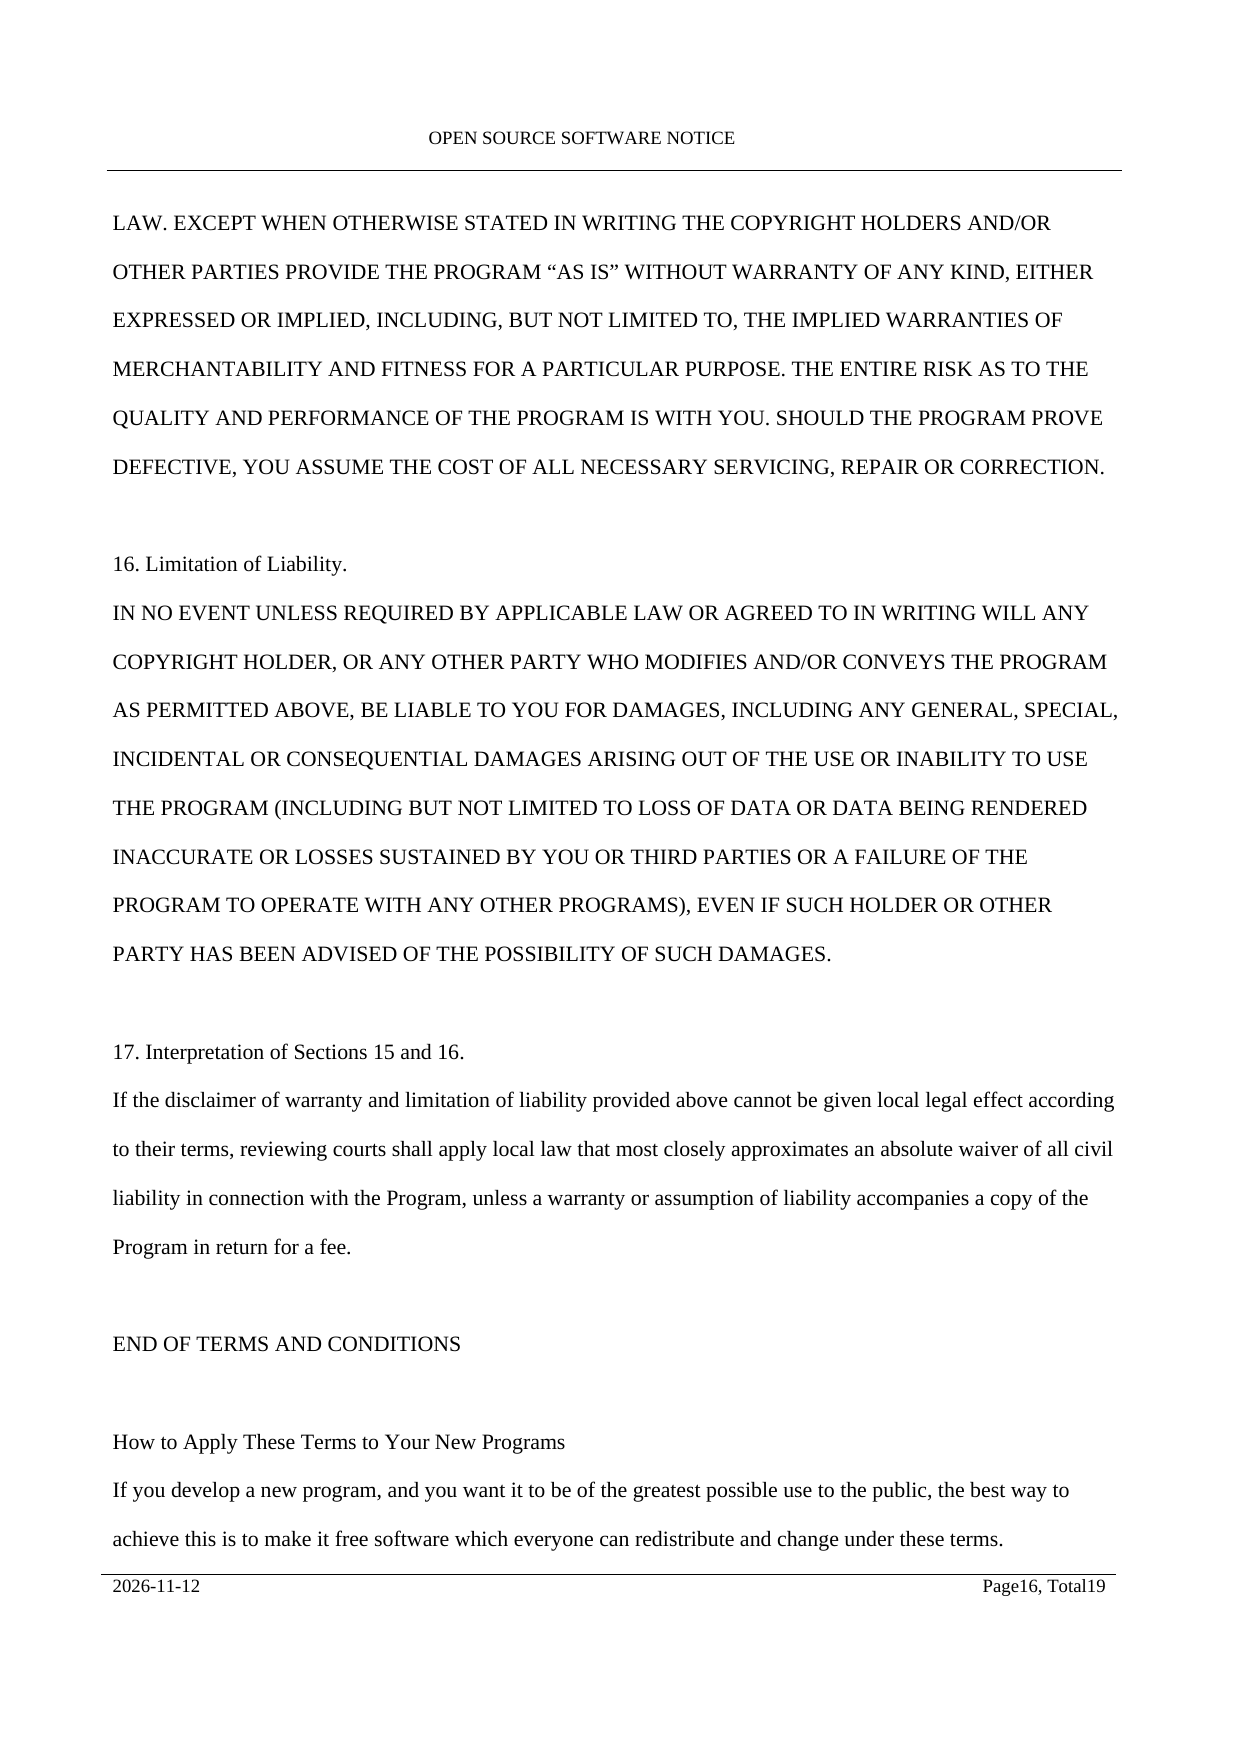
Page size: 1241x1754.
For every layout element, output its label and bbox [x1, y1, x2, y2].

text [112, 206, 1128, 1555]
